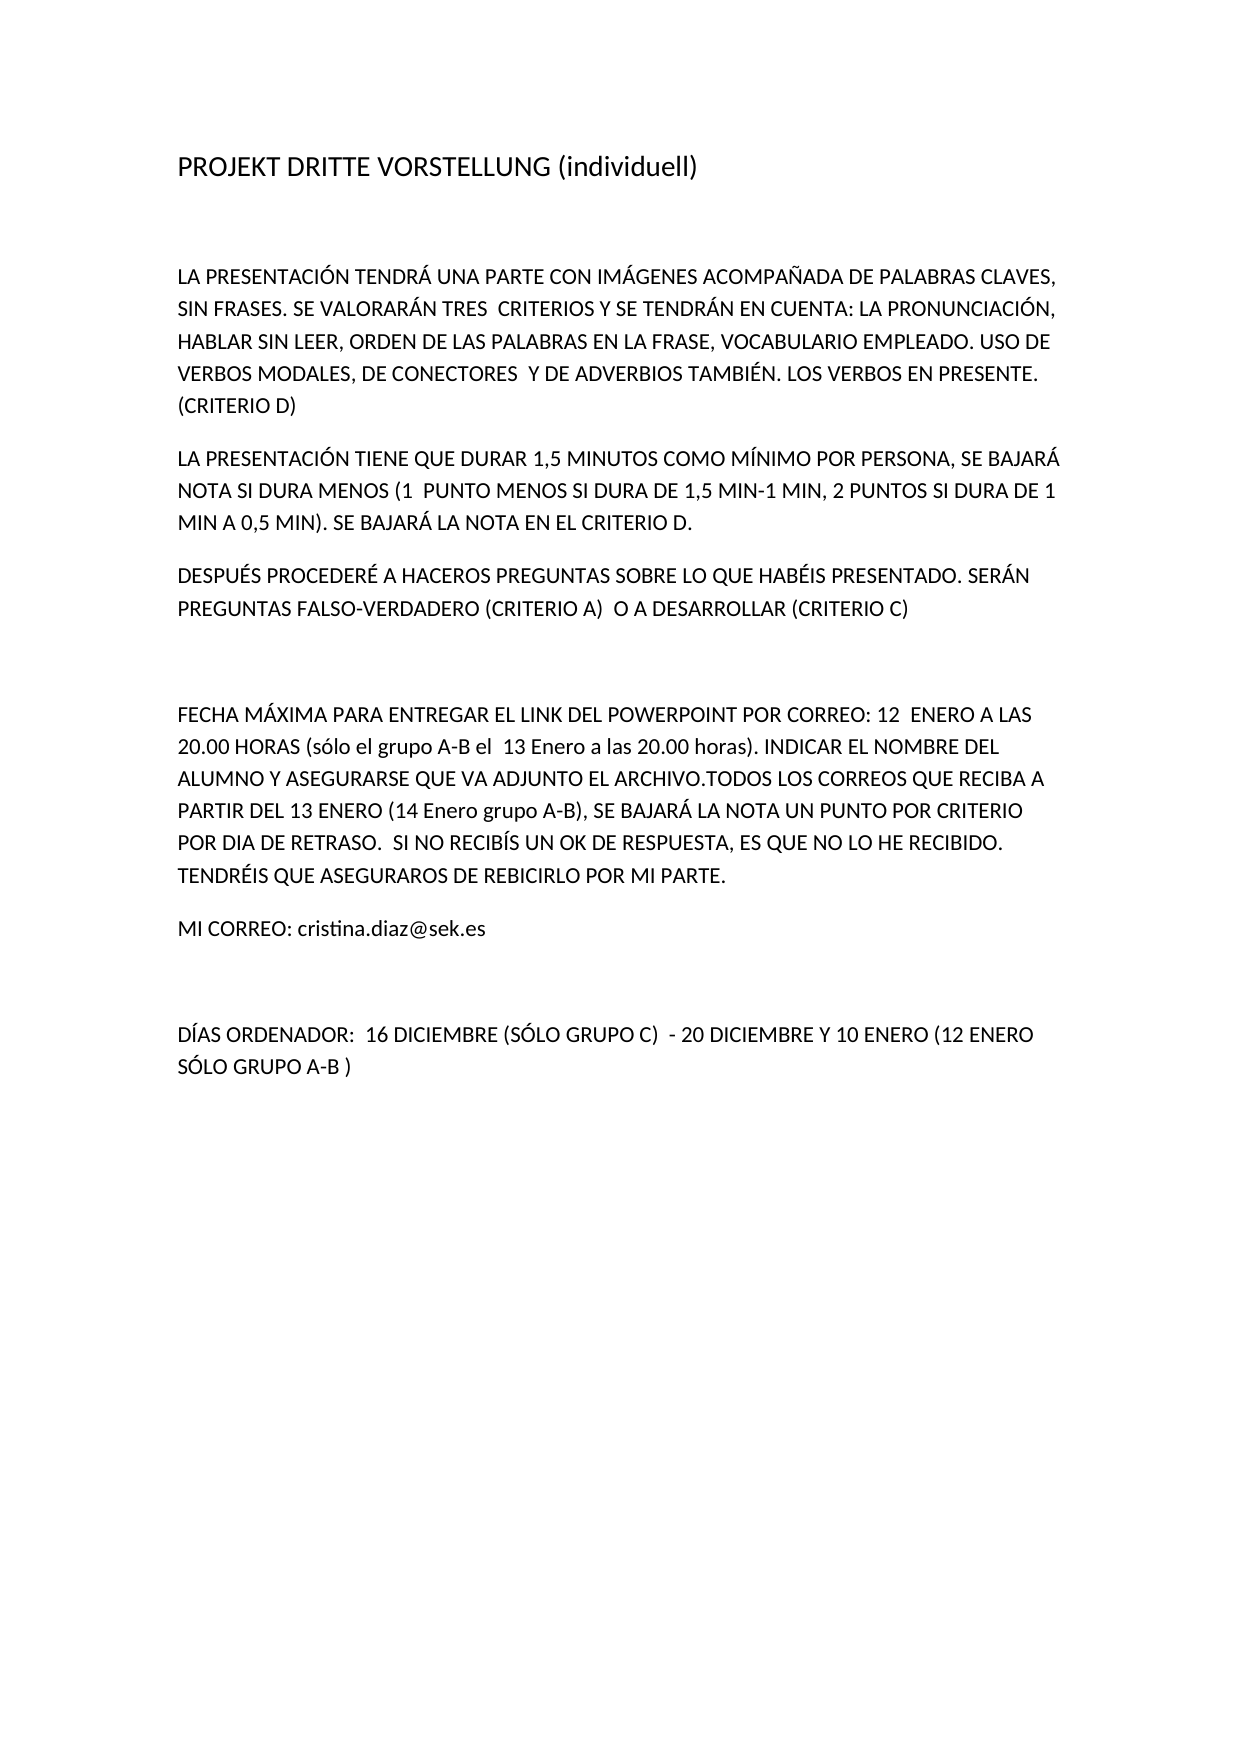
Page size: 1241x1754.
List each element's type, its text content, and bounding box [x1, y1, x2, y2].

text DÍAS ORDENADOR: 16 DICIEMBRE (SÓLO GRUPO C) - 20 DICIEMBRE Y 10 ENERO (12 ENERO SÓLO GRUPO A-B ) [177, 1020, 1063, 1080]
text DESPUÉS PROCEDERÉ A HACEROS PREGUNTAS SOBRE LO QUE HABÉIS PRESENTADO. SERÁN PREGUNTAS FALSO-VERDADERO (CRITERIO A) O A DESARROLLAR (CRITERIO C) [177, 562, 1063, 622]
text LA PRESENTACIÓN TIENE QUE DURAR 1,5 MINUTOS COMO MÍNIMO POR PERSONA, SE BAJARÁ NOTA SI DURA MENOS (1 PUNTO MENOS SI DURA DE 1,5 MIN-1 MIN, 2 PUNTOS SI DURA DE 1 MIN A 0,5 MIN). SE BAJARÁ LA NOTA EN EL CRITERIO D. [177, 444, 1063, 537]
text LA PRESENTACIÓN TENDRÁ UNA PARTE CON IMÁGENES ACOMPAÑADA DE PALABRAS CLAVES, SIN FRASES. SE VALORARÁN TRES CRITERIOS Y SE TENDRÁN EN CUENTA: LA PRONUNCIACIÓN, HABLAR SIN LEER, ORDEN DE LAS PALABRAS EN LA FRASE, VOCABULARIO EMPLEADO. USO DE VERBOS MODALES, DE CONECTORES Y DE ADVERBIOS TAMBIÉN. LOS VERBOS EN PRESENTE. (CRITERIO D) [177, 262, 1063, 419]
text MI CORREO: cristina.diaz@sek.es [177, 914, 1063, 942]
text PROJEKT DRITTE VORSTELLUNG (individuell) [177, 148, 1063, 183]
text FECHA MÁXIMA PARA ENTREGAR EL LINK DEL POWERPOINT POR CORREO: 12 ENERO A LAS 20.00 HORAS (sólo el grupo A-B el 13 Enero a las 20.00 horas). INDICAR EL NOMBRE DEL ALUMNO Y ASEGURARSE QUE VA ADJUNTO EL ARCHIVO.TODOS LOS CORREOS QUE RECIBA A PARTIR DEL 13 ENERO (14 Enero grupo A-B), SE BAJARÁ LA NOTA UN PUNTO POR CRITERIO POR DIA DE RETRASO. SI NO RECIBÍS UN OK DE RESPUESTA, ES QUE NO LO HE RECIBIDO. TENDRÉIS QUE ASEGURAROS DE REBICIRLO POR MI PARTE. [177, 700, 1063, 889]
